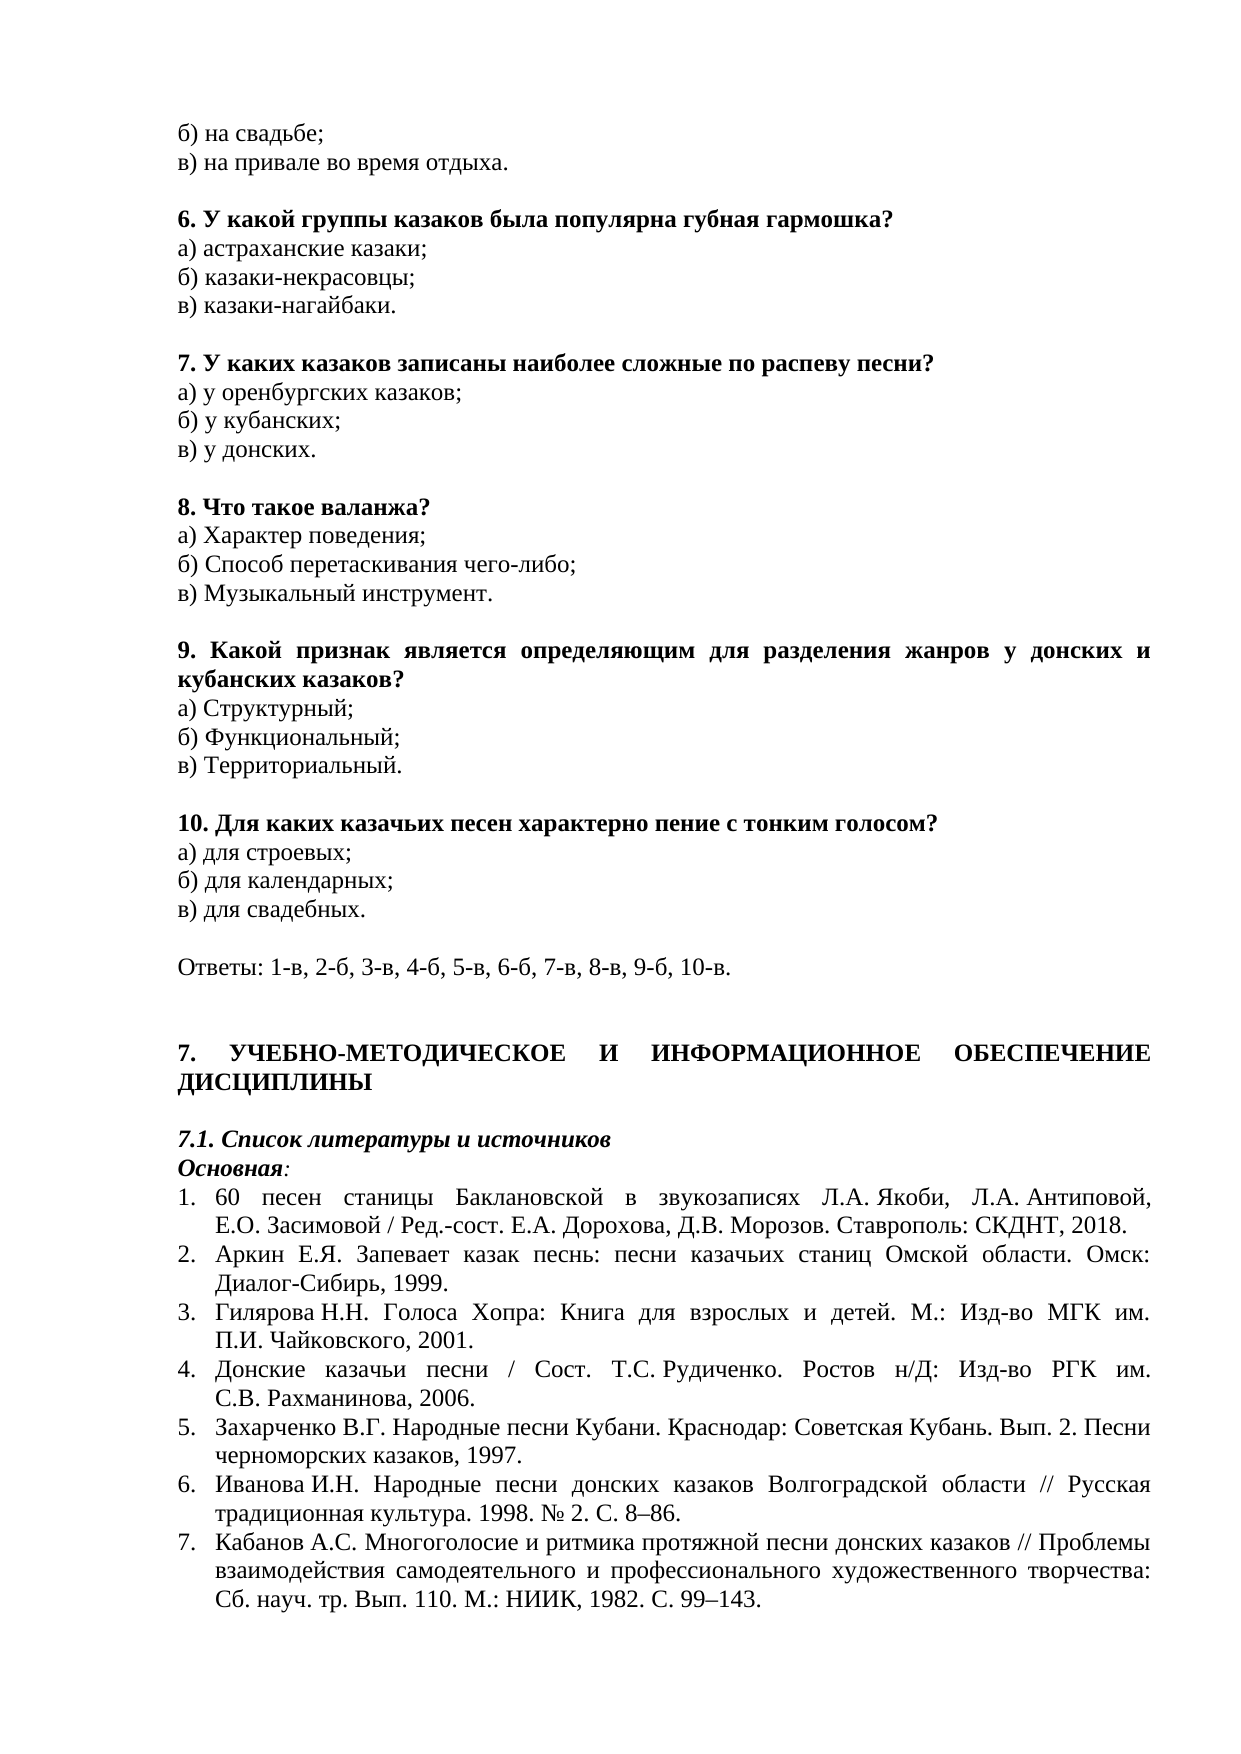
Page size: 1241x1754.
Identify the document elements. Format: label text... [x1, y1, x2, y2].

list Иванова И.Н. Народные песни донских казаков Волгоградской области // Русская традиционная культура. 1998. № 2. С. 8–86. [177, 1469, 1152, 1527]
text б) у кубанских; [177, 406, 1152, 434]
list Захарченко В.Г. Народные песни Кубани. Краснодар: Советская Кубань. Вып. 2. Песни черноморских казаков, 1997. [177, 1412, 1152, 1469]
text а) Характер поведения; [177, 521, 1152, 549]
text Основная: [177, 1153, 1152, 1182]
text 7.1. Список литературы и источников [177, 1124, 1152, 1153]
text а) Структурный; [177, 693, 1152, 722]
text а) астраханские казаки; [177, 233, 1152, 262]
list Донские казачьи песни / Сост. Т.С. Рудиченко. Ростов н/Д: Изд-во РГК им. С.В. Рахманинова, 2006. [177, 1354, 1152, 1412]
text в) казаки-нагайбаки. [177, 291, 1152, 319]
text Ответы: 1-в, 2-б, 3-в, 4-б, 5-в, 6-б, 7-в, 8-в, 9-б, 10-в. [177, 952, 1152, 981]
text б) на свадьбе; [177, 118, 1152, 147]
text б) для календарных; [177, 866, 1152, 894]
list Гилярова Н.Н. Голоса Хопра: Книга для взрослых и детей. М.: Изд-во МГК им. П.И. Чайковского, 2001. [177, 1297, 1152, 1354]
text б) Функциональный; [177, 722, 1152, 751]
text б) казаки-некрасовцы; [177, 262, 1152, 291]
text 9. Какой признак является определяющим для разделения жанров у донских и кубанских казаков? [177, 636, 1152, 693]
list Аркин Е.Я. Запевает казак песнь: песни казачьих станиц Омской области. Омск: Диалог-Сибирь, 1999. [177, 1239, 1152, 1297]
text в) Музыкальный инструмент. [177, 578, 1152, 607]
text a) для строевых; [177, 837, 1152, 866]
text в) Территориальный. [177, 751, 1152, 779]
text в) для свадебных. [177, 894, 1152, 923]
text a) у оренбургских казаков; [177, 377, 1152, 406]
list 60 песен станицы Баклановской в звукозаписях Л.А. Якоби, Л.А. Антиповой, Е.О. Засимовой / Ред.-сост. Е.А. Дорохова, Д.В. Морозов. Ставрополь: СКДНТ, 2018. [177, 1182, 1152, 1239]
list Кабанов А.С. Многоголосие и ритмика протяжной песни донских казаков // Проблемы взаимодействия самодеятельного и профессионального художественного творчества: Сб. науч. тр. Вып. 110. М.: НИИК, 1982. С. 99–143. [177, 1527, 1152, 1613]
text 8. Что такое валанжа? [177, 492, 1152, 521]
text 7. У каких казаков записаны наиболее сложные по распеву песни? [177, 348, 1152, 377]
text б) Способ перетаскивания чего-либо; [177, 549, 1152, 578]
text 6. У какой группы казаков была популярна губная гармошка? [177, 204, 1152, 233]
text в) у донских. [177, 434, 1152, 463]
text 10. Для каких казачьих песен характерно пение с тонким голосом? [177, 808, 1152, 837]
text в) на привале во время отдыха. [177, 147, 1152, 176]
text 7. УЧЕБНО-МЕТОДИЧЕСКОЕ И ИНФОРМАЦИОННОЕ ОБЕСПЕЧЕНИЕ ДИСЦИПЛИНЫ [177, 1038, 1152, 1096]
